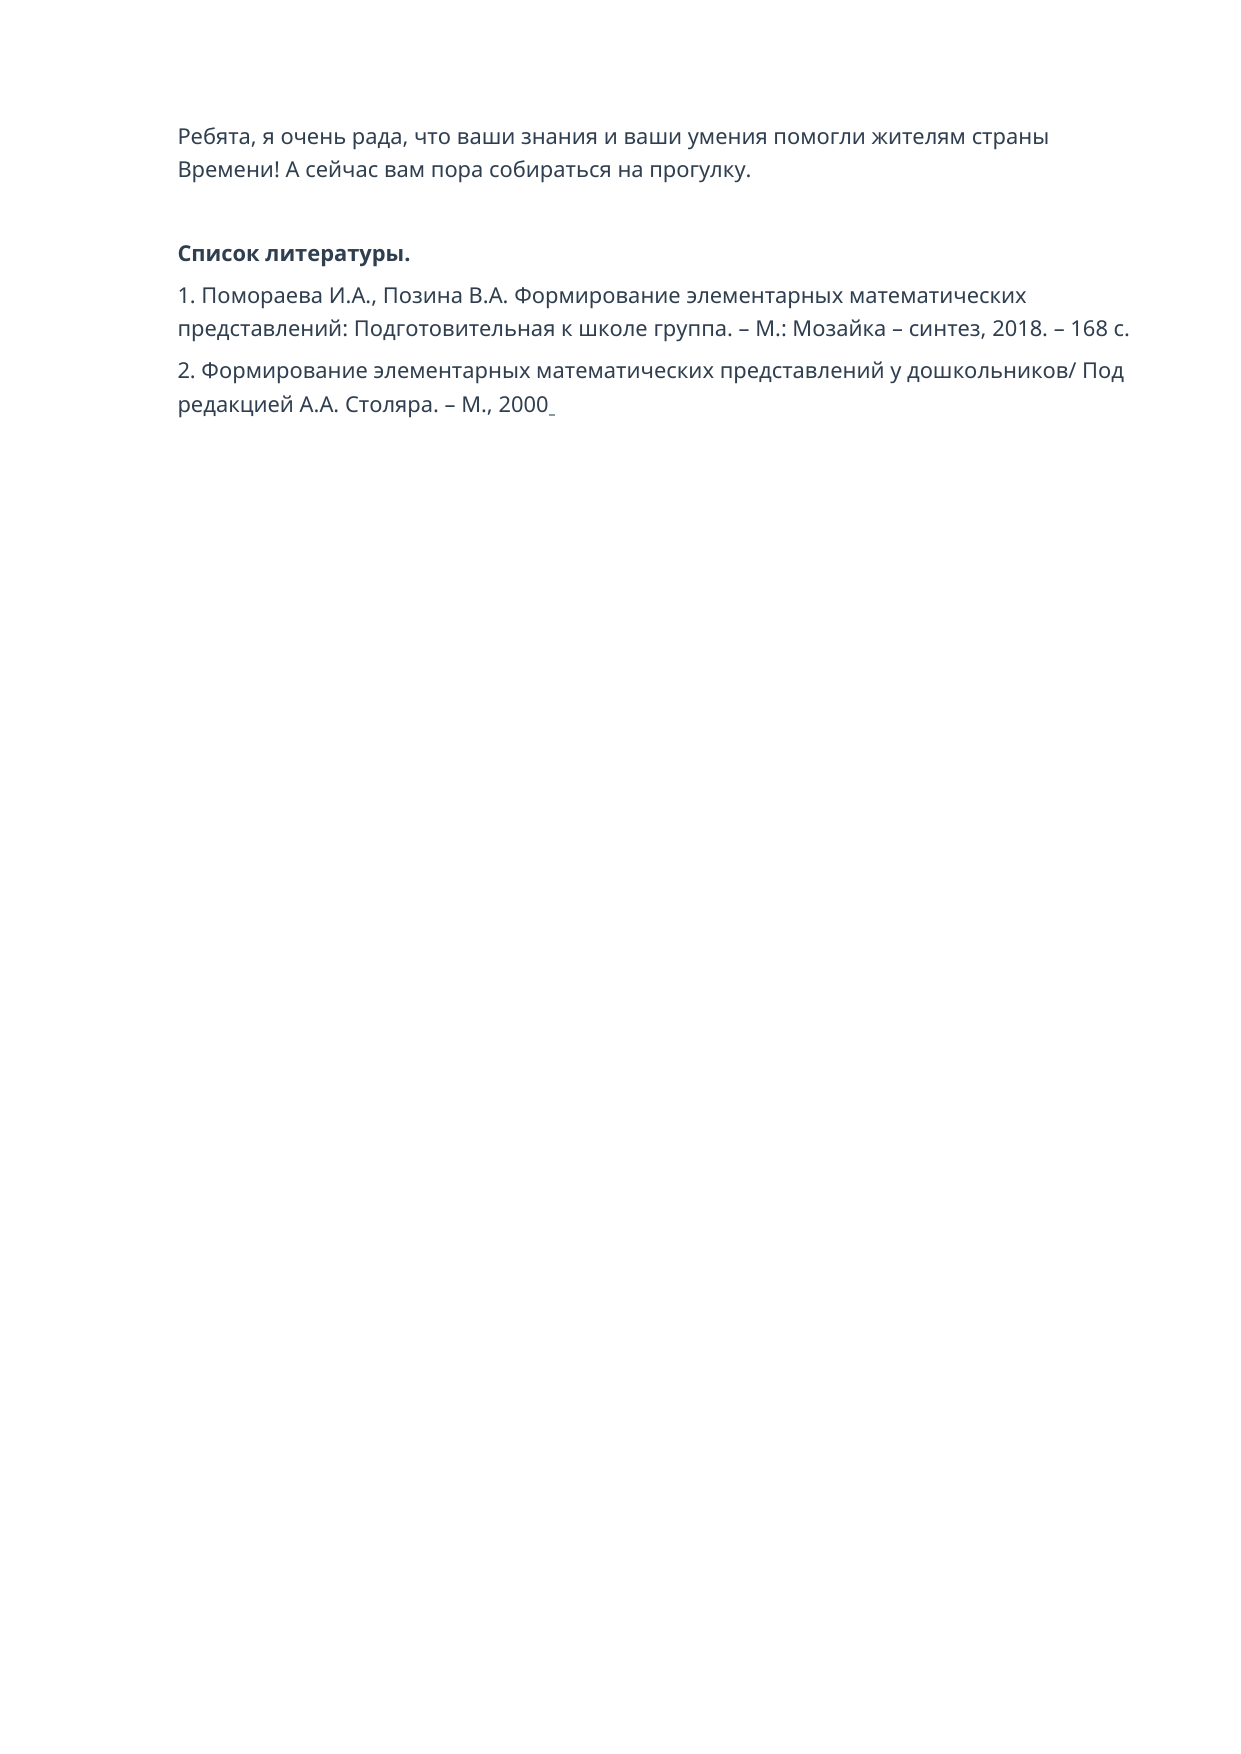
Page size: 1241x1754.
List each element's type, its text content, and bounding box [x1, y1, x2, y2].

text 1. Помораева И.А., Позина В.А. Формирование элементарных математических представлений: Подготовительная к школе группа. – М.: Мозайка – синтез, 2018. – 168 с. [177, 277, 1152, 343]
text Список литературы. [177, 235, 1152, 268]
text 2. Формирование элементарных математических представлений у дошкольников/ Под редакцией А.А. Столяра. – М., 2000 [177, 352, 1152, 419]
text Ребята, я очень рада, что ваши знания и ваши умения помогли жителям страны Времени! А сейчас вам пора собираться на прогулку. [177, 118, 1152, 184]
